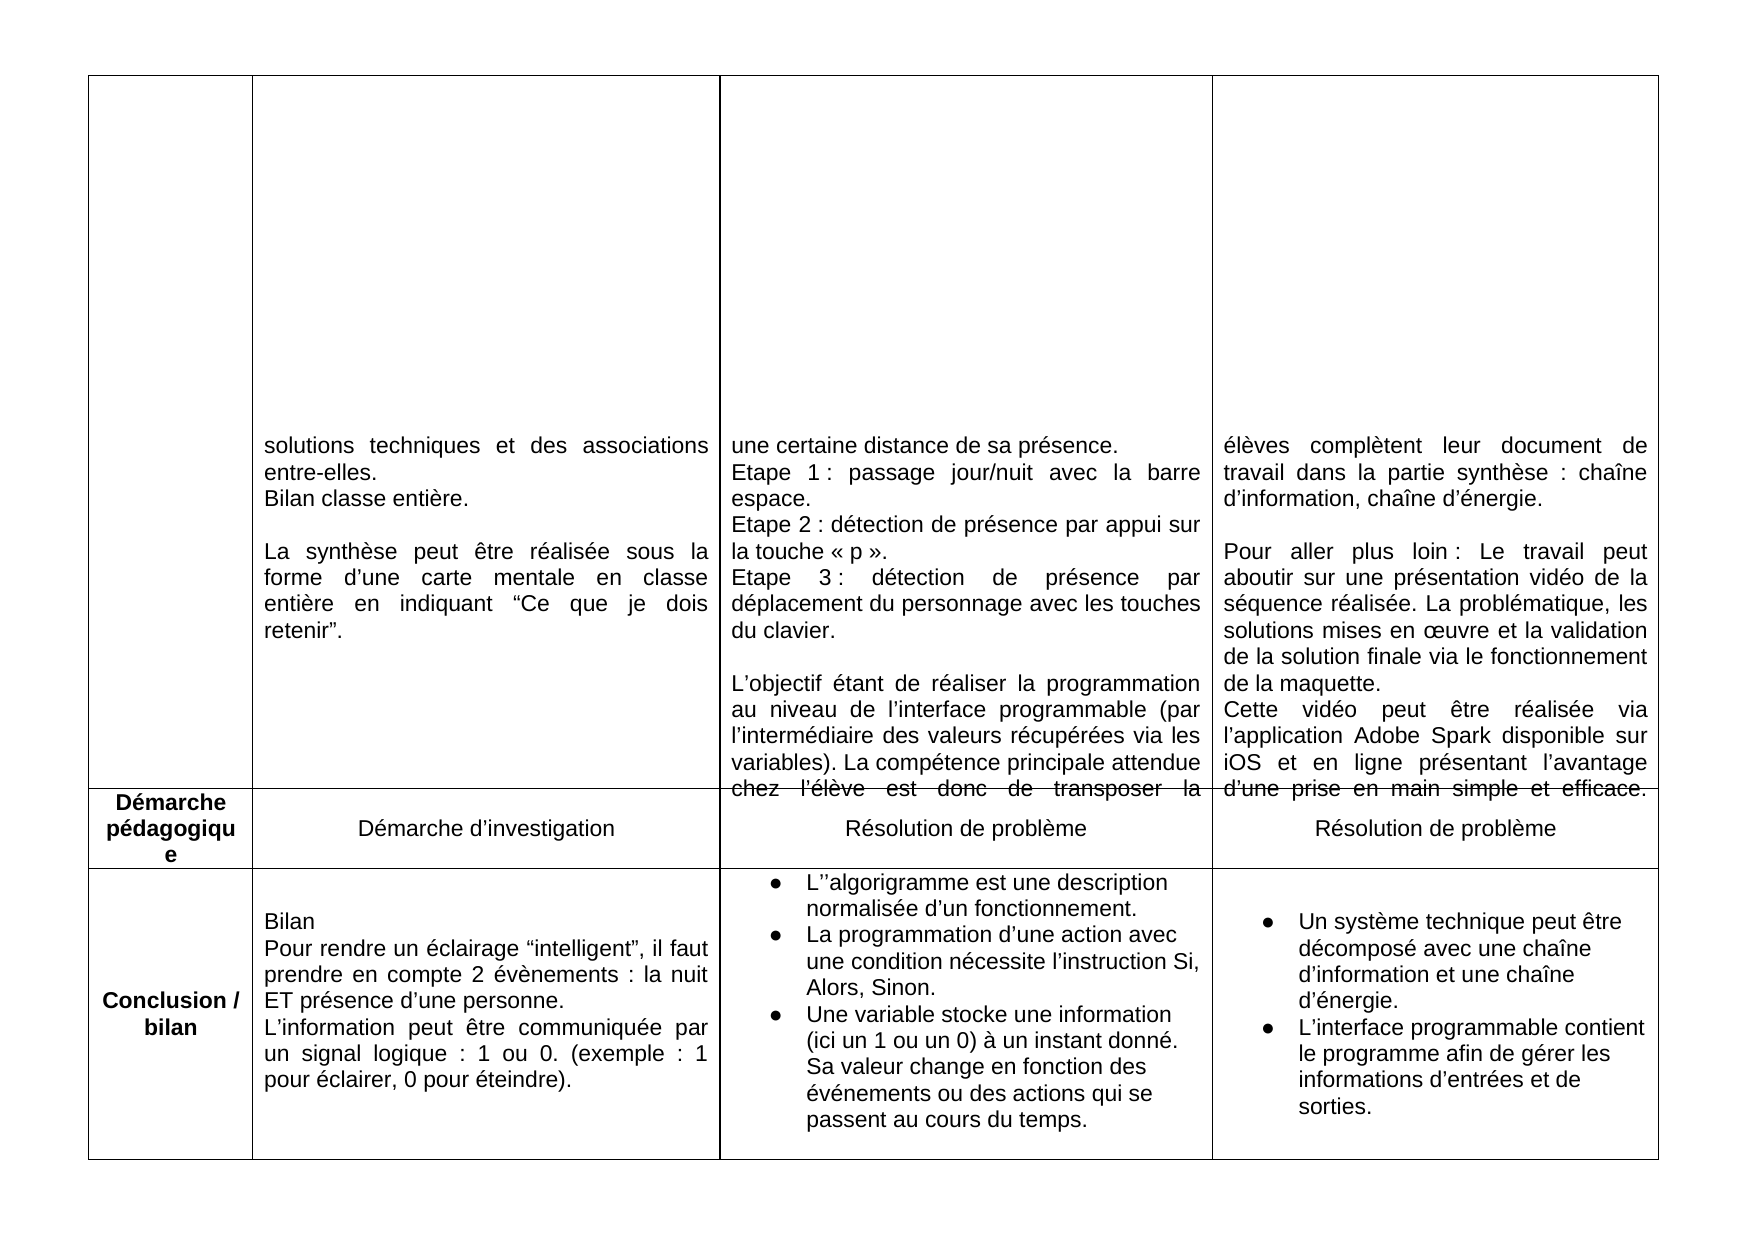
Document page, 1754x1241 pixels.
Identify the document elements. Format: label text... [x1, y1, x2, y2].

table_cell Bilan Pour rendre un éclairage “intelligent”, il faut prendre en compte 2 évènements : la nuit ET présence d’une personne. L’information peut être communiquée par un signal logique : 1 ou 0. (exemple : 1 pour éclairer, 0 pour éteindre). [253, 869, 719, 1159]
table_cell Un système technique peut être décomposé avec une chaîne d’information et une chaîne d’énergie. L’interface programmable contient le programme afin de gérer les informations d’entrées et de sorties. [1213, 869, 1658, 1159]
table_cell L’’algorigramme est une description normalisée d’un fonctionnement. La programmation d’une action avec une condition nécessite l’instruction Si, Alors, Sinon. Une variable stocke une information (ici un 1 ou un 0) à un instant donné. Sa valeur change en fonction des événements ou des actions qui se passent au cours du temps. [721, 869, 1212, 1159]
table_cell Conclusion / bilan [89, 869, 252, 1159]
table_cell Résolution de problème [721, 789, 1212, 868]
table_cell Démarche d’investigation [253, 789, 719, 868]
table_cell Résolution de problème [1213, 789, 1658, 868]
table_cell Démarche pédagogique [89, 789, 252, 868]
